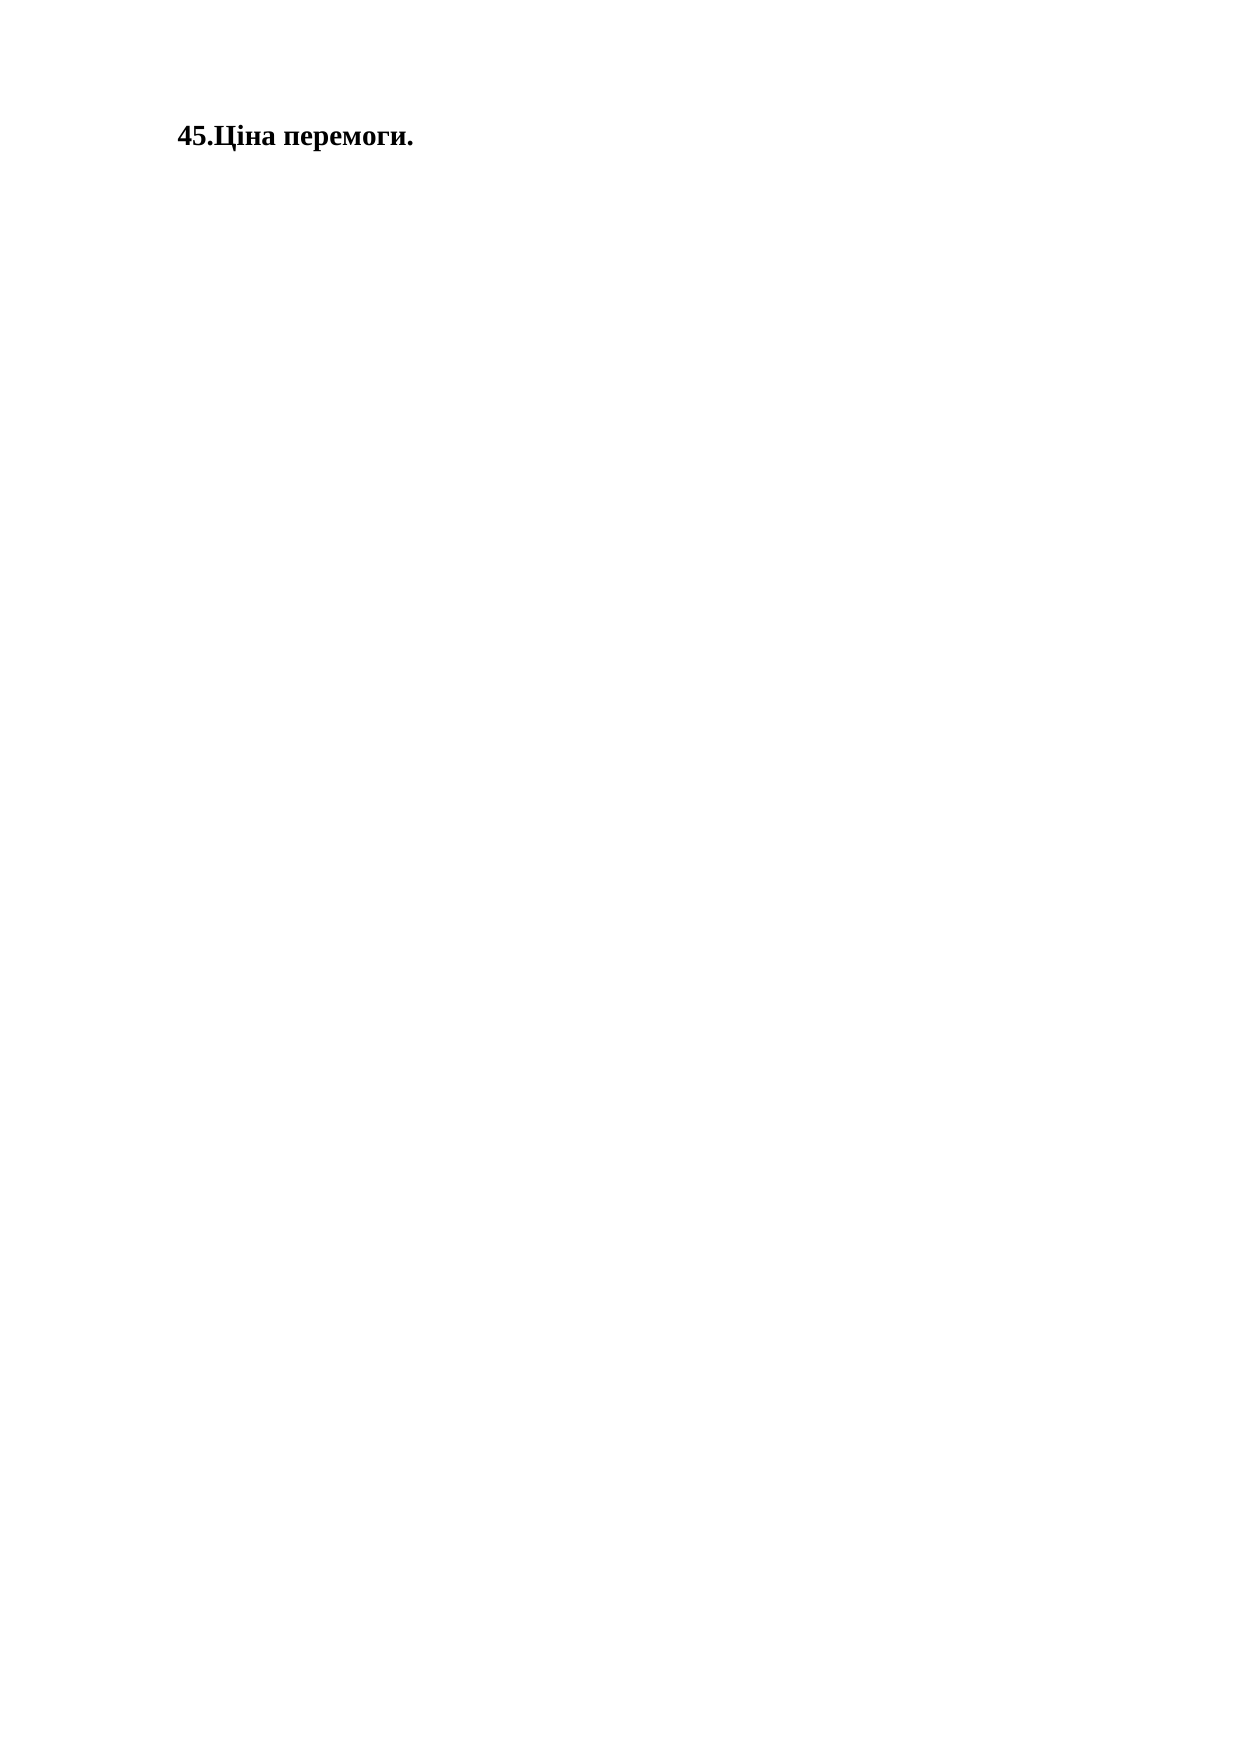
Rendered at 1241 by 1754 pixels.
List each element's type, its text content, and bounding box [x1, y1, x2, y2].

text 45.Ціна перемоги. [177, 118, 1152, 152]
